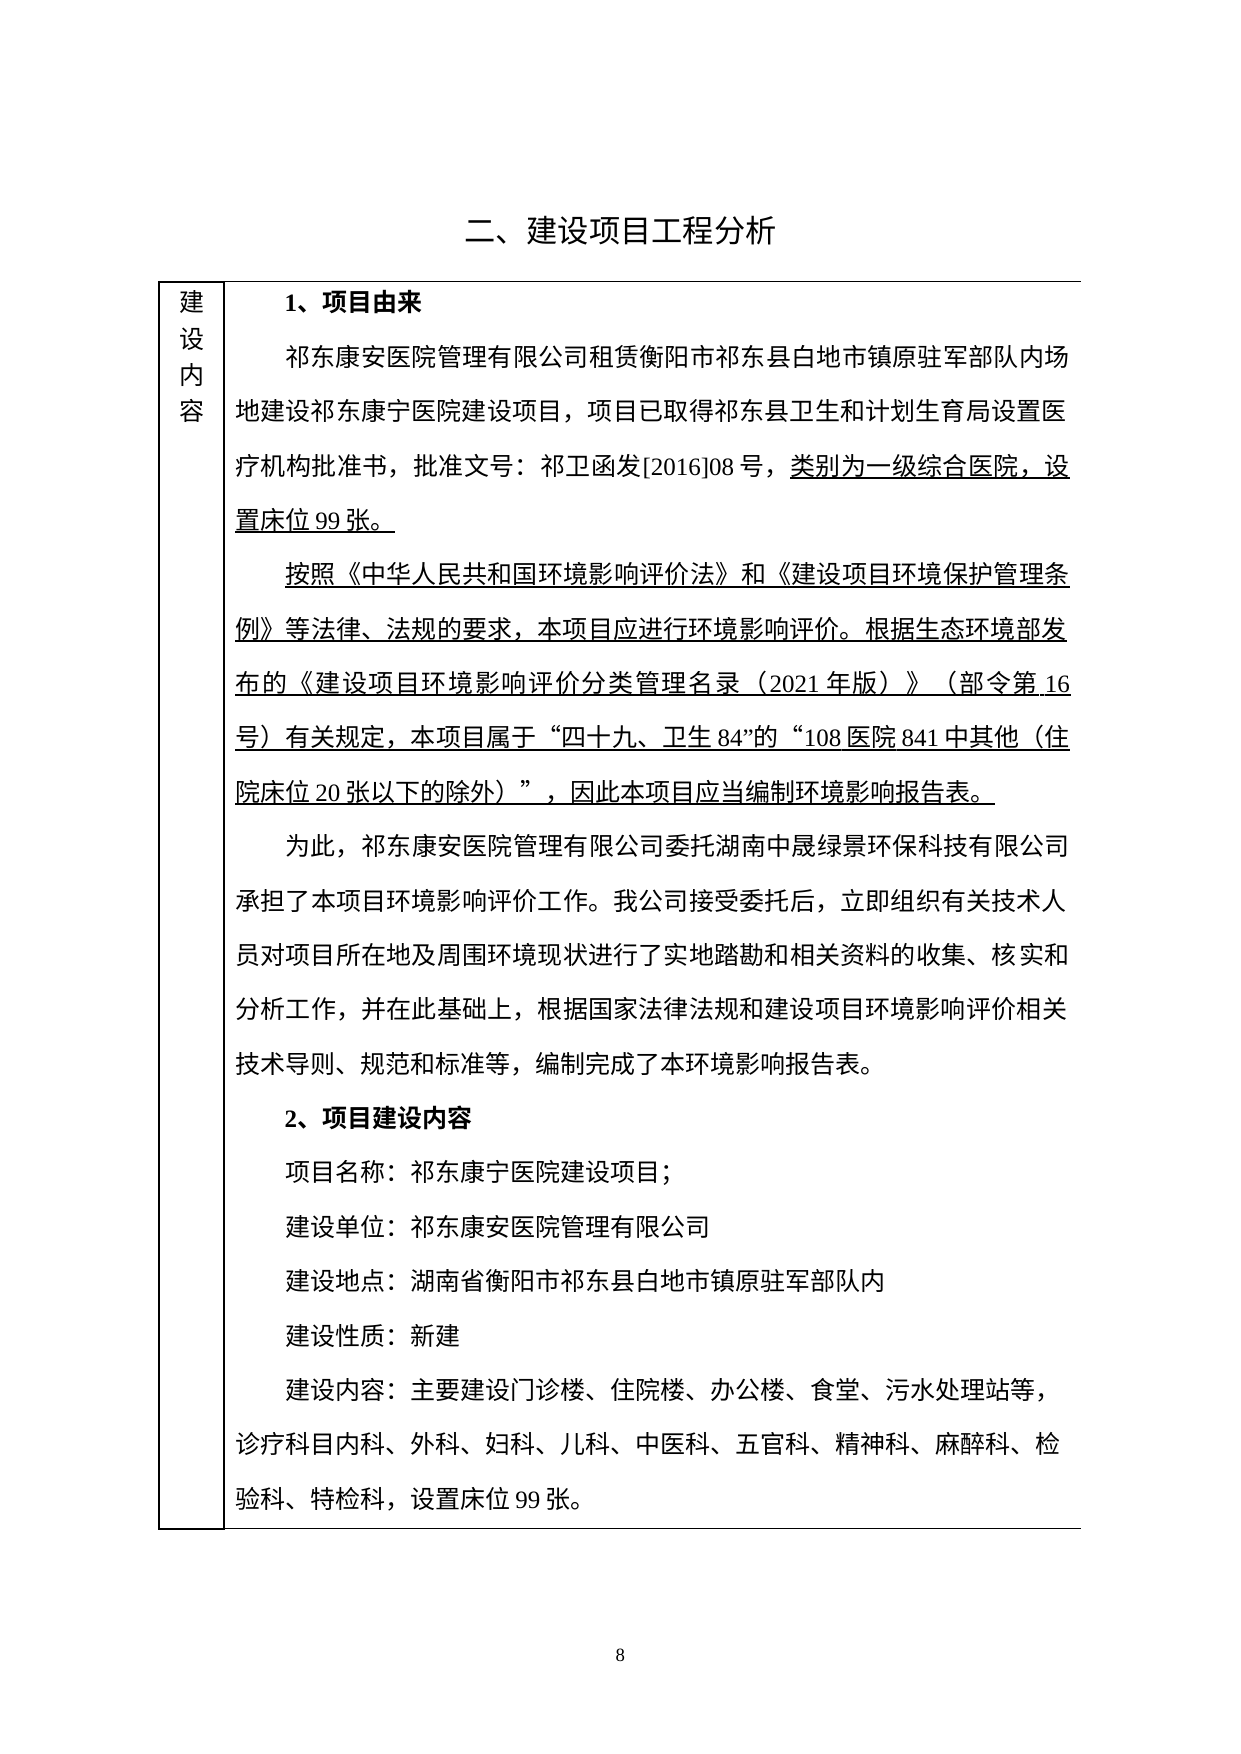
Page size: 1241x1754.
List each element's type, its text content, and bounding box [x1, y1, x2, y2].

text 二、建设项目工程分析 [159, 206, 1081, 252]
table_header 建设内容 [160, 283, 223, 1528]
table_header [225, 282, 1081, 1528]
